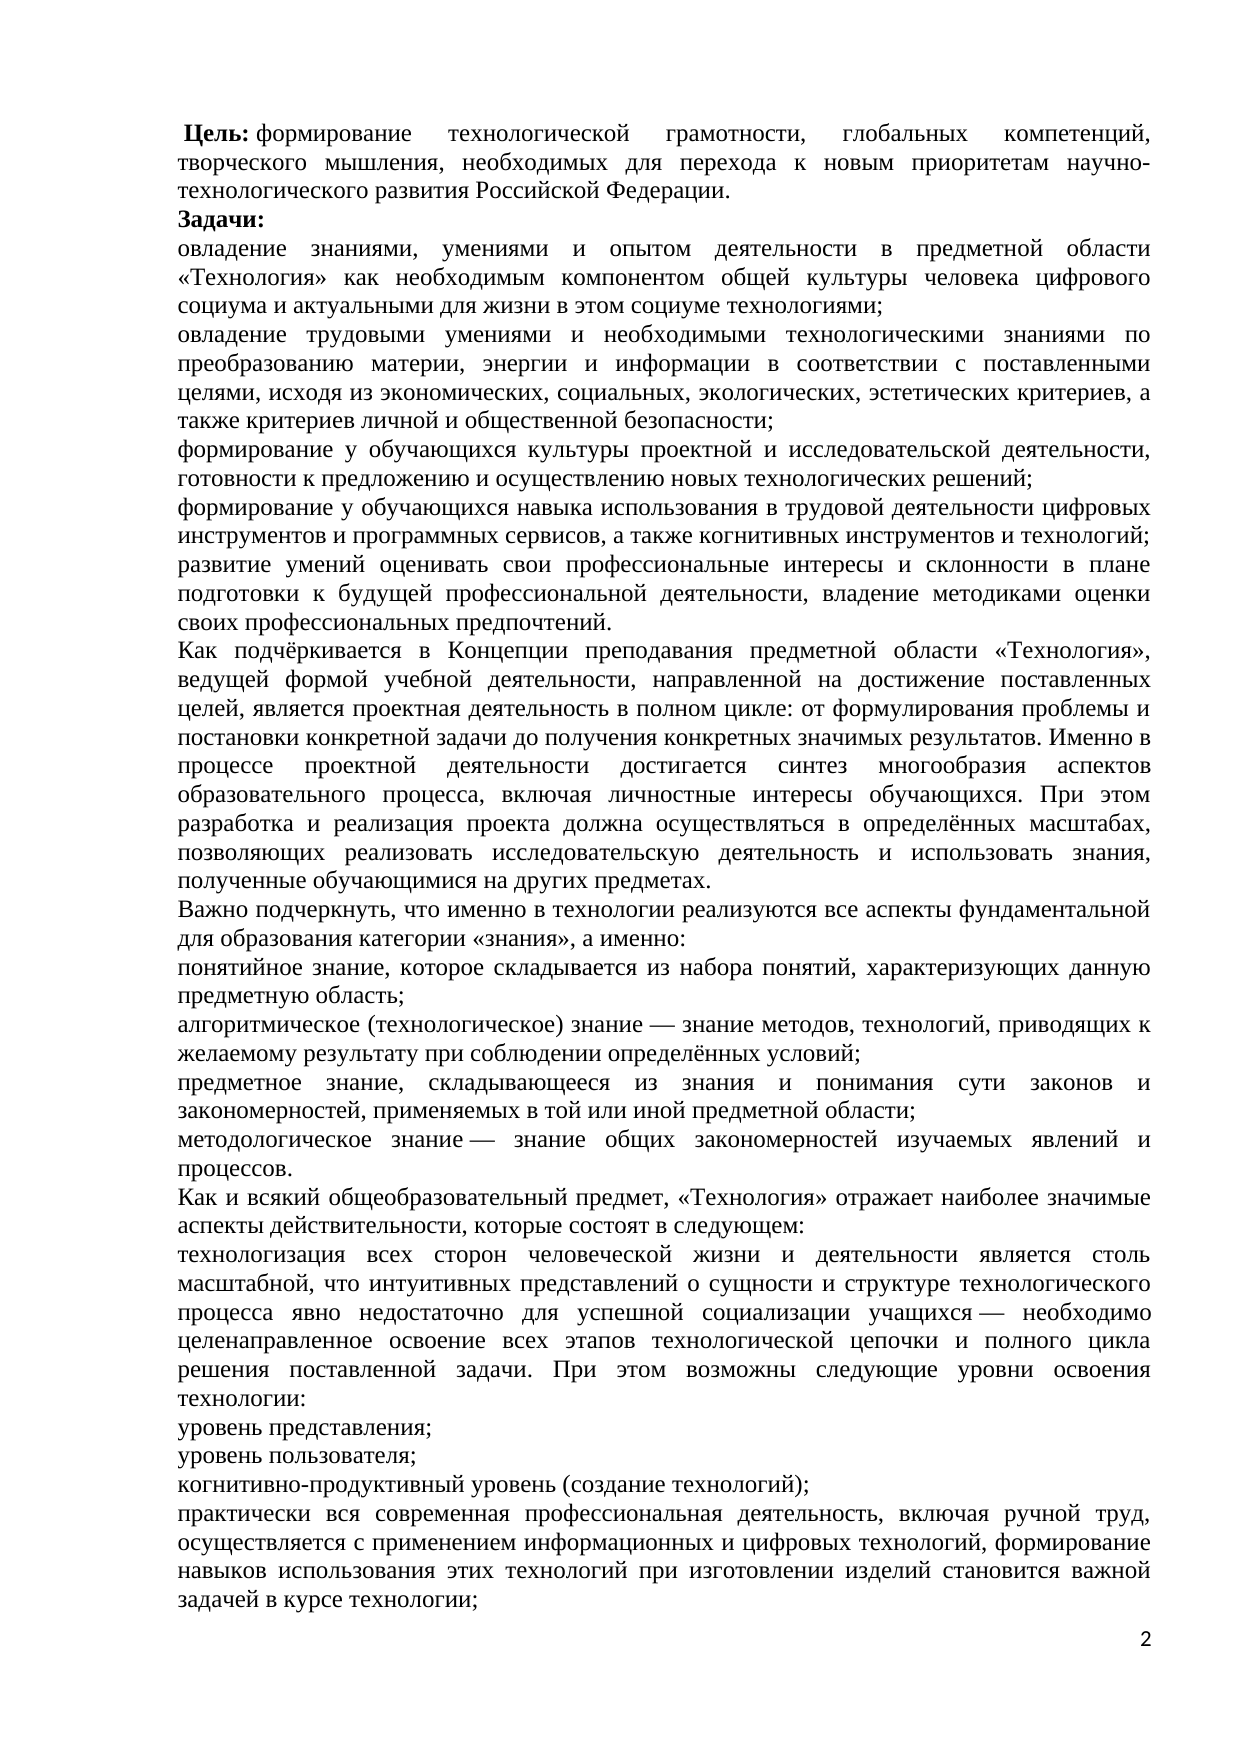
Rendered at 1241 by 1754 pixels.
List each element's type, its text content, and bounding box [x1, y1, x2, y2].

text овладение трудовыми умениями и необходимыми технологическими знаниями по преобразованию материи, энергии и информации в соответствии с поставленными целями, исходя из экономических, социальных, экологических, эстетических критериев, а также критериев личной и общественной безопасности; [177, 319, 1152, 434]
text алгоритмическое (технологическое) знание — знание методов, технологий, приводящих к желаемому результату при соблюдении определённых условий; [177, 1009, 1152, 1067]
text Как и всякий общеобразовательный предмет, «Технология» отражает наиболее значимые аспекты действительности, которые состоят в следующем: [177, 1182, 1152, 1239]
text Как подчёркивается в Концепции преподавания предметной области «Технология», ведущей формой учебной деятельности, направленной на достижение поставленных целей, является проектная деятельность в полном цикле: от формулирования проблемы и постановки конкретной задачи до получения конкретных значимых результатов. Именно в процессе проектной деятельности достигается синтез многообразия аспектов образовательного процесса, включая личностные интересы обучающихся. При этом разработка и реализация проекта должна осуществляться в определённых масштабах, позволяющих реализовать исследовательскую деятельность и использовать знания, полученные обучающимися на других предметах. [177, 636, 1152, 894]
text практически вся современная профессиональная деятельность, включая ручной труд, осуществляется с применением информационных и цифровых технологий, формирование навыков использования этих технологий при изготовлении изделий становится важной задачей в курсе технологии; [177, 1498, 1152, 1613]
text Задачи: [177, 204, 1152, 233]
text формирование у обучающихся культуры проектной и исследовательской деятельности, готовности к предложению и осуществлению новых технологических решений; [177, 434, 1152, 492]
text овладение знаниями, умениями и опытом деятельности в предметной области «Технология» как необходимым компонентом общей культуры человека цифрового социума и актуальными для жизни в этом социуме технологиями; [177, 233, 1152, 319]
text развитие умений оценивать свои профессиональные интересы и склонности в плане подготовки к будущей профессиональной деятельности, владение методиками оценки своих профессиональных предпочтений. [177, 549, 1152, 636]
text когнитивно-продуктивный уровень (создание технологий); [177, 1469, 1152, 1498]
text формирование у обучающихся навыка использования в трудовой деятельности цифровых инструментов и программных сервисов, а также когнитивных инструментов и технологий; [177, 492, 1152, 549]
text предметное знание, складывающееся из знания и понимания сути законов и закономерностей, применяемых в той или иной предметной области; [177, 1067, 1152, 1124]
text Цель: формирование технологической грамотности, глобальных компетенций, творческого мышления, необходимых для перехода к новым приоритетам научно-технологического развития Российской Федерации. [177, 118, 1152, 204]
text технологизация всех сторон человеческой жизни и деятельности является столь масштабной, что интуитивных представлений о сущности и структуре технологического процесса явно недостаточно для успешной социализации учащихся — необходимо целенаправленное освоение всех этапов технологической цепочки и полного цикла решения поставленной задачи. При этом возможны следующие уровни освоения технологии: [177, 1239, 1152, 1412]
text методологическое знание — знание общих закономерностей изучаемых явлений и процессов. [177, 1124, 1152, 1182]
text уровень пользователя; [177, 1441, 1152, 1469]
text уровень представления; [177, 1412, 1152, 1441]
text понятийное знание, которое складывается из набора понятий, характеризующих данную предметную область; [177, 952, 1152, 1009]
text Важно подчеркнуть, что именно в технологии реализуются все аспекты фундаментальной для образования категории «знания», а именно: [177, 894, 1152, 952]
